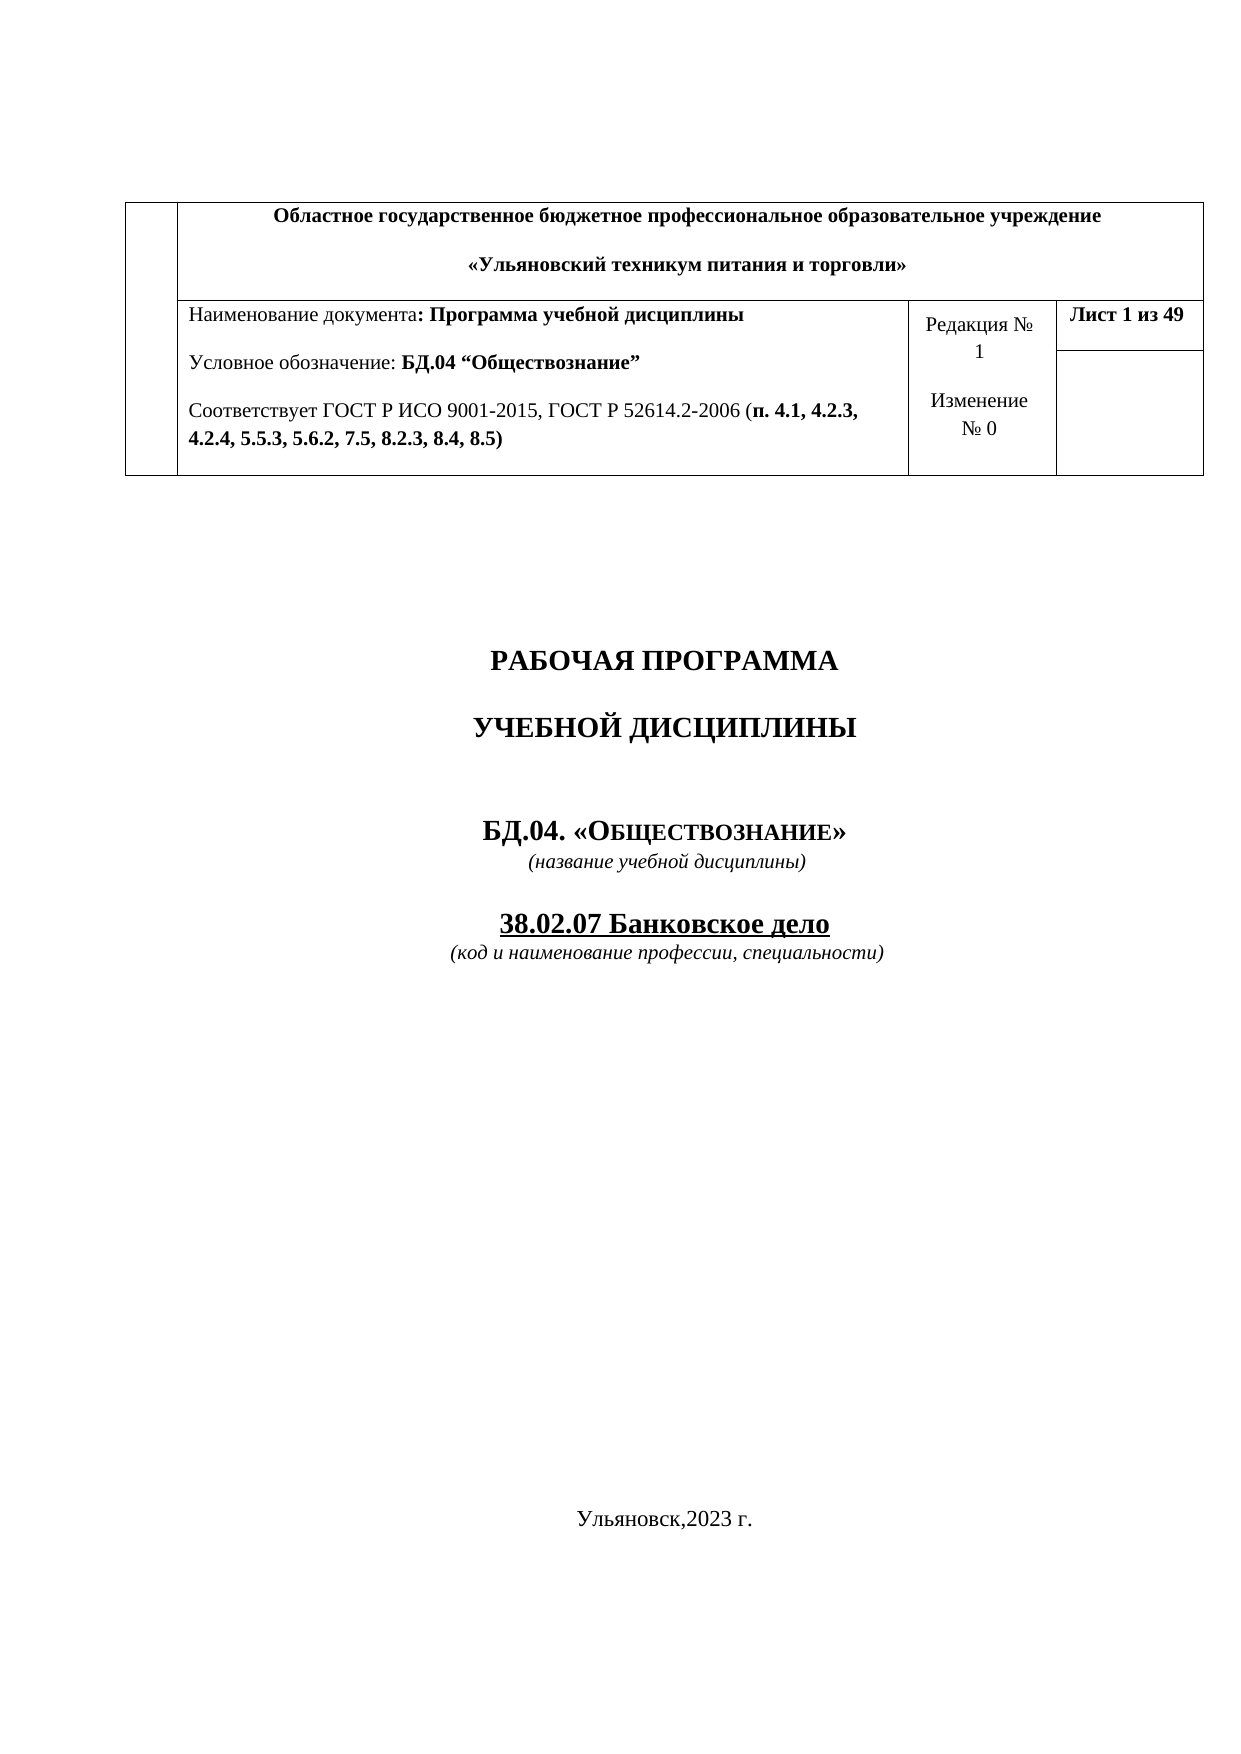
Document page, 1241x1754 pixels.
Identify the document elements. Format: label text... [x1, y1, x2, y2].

table_cell Лист 1 из 49 [1057, 301, 1203, 350]
text 38.02.07 Банковское дело [177, 906, 1152, 940]
table_cell Наименование документа: Программа учебной дисциплины Условное обозначение: БД.04 “Обществознание” Соответствует ГОСТ Р ИСО 9001-2015, ГОСТ Р 52614.2-2006 (п. 4.1, 4.2.3, 4.2.4, 5.5.3, 5.6.2, 7.5, 8.2.3, 8.4, 8.5) [178, 301, 908, 475]
text РАБОЧАЯ ПРОГРАММА [177, 643, 1152, 677]
table_cell [1057, 351, 1203, 475]
text УЧЕБНОЙ ДИСЦИПЛИНЫ [177, 711, 1152, 744]
table_header Областное государственное бюджетное профессиональное образовательное учреждение «Ульяновский техникум питания и торговли» [178, 203, 1203, 300]
table_cell Редакция № 1 Изменение № 0 [909, 301, 1056, 475]
text Ульяновск,2023 г. [177, 1505, 1152, 1531]
text (код и наименование профессии, специальности) [177, 940, 1152, 964]
text БД.04. «Обществознание» [177, 813, 1152, 849]
text (название учебной дисциплины) [177, 849, 1152, 873]
table_header [126, 203, 177, 475]
